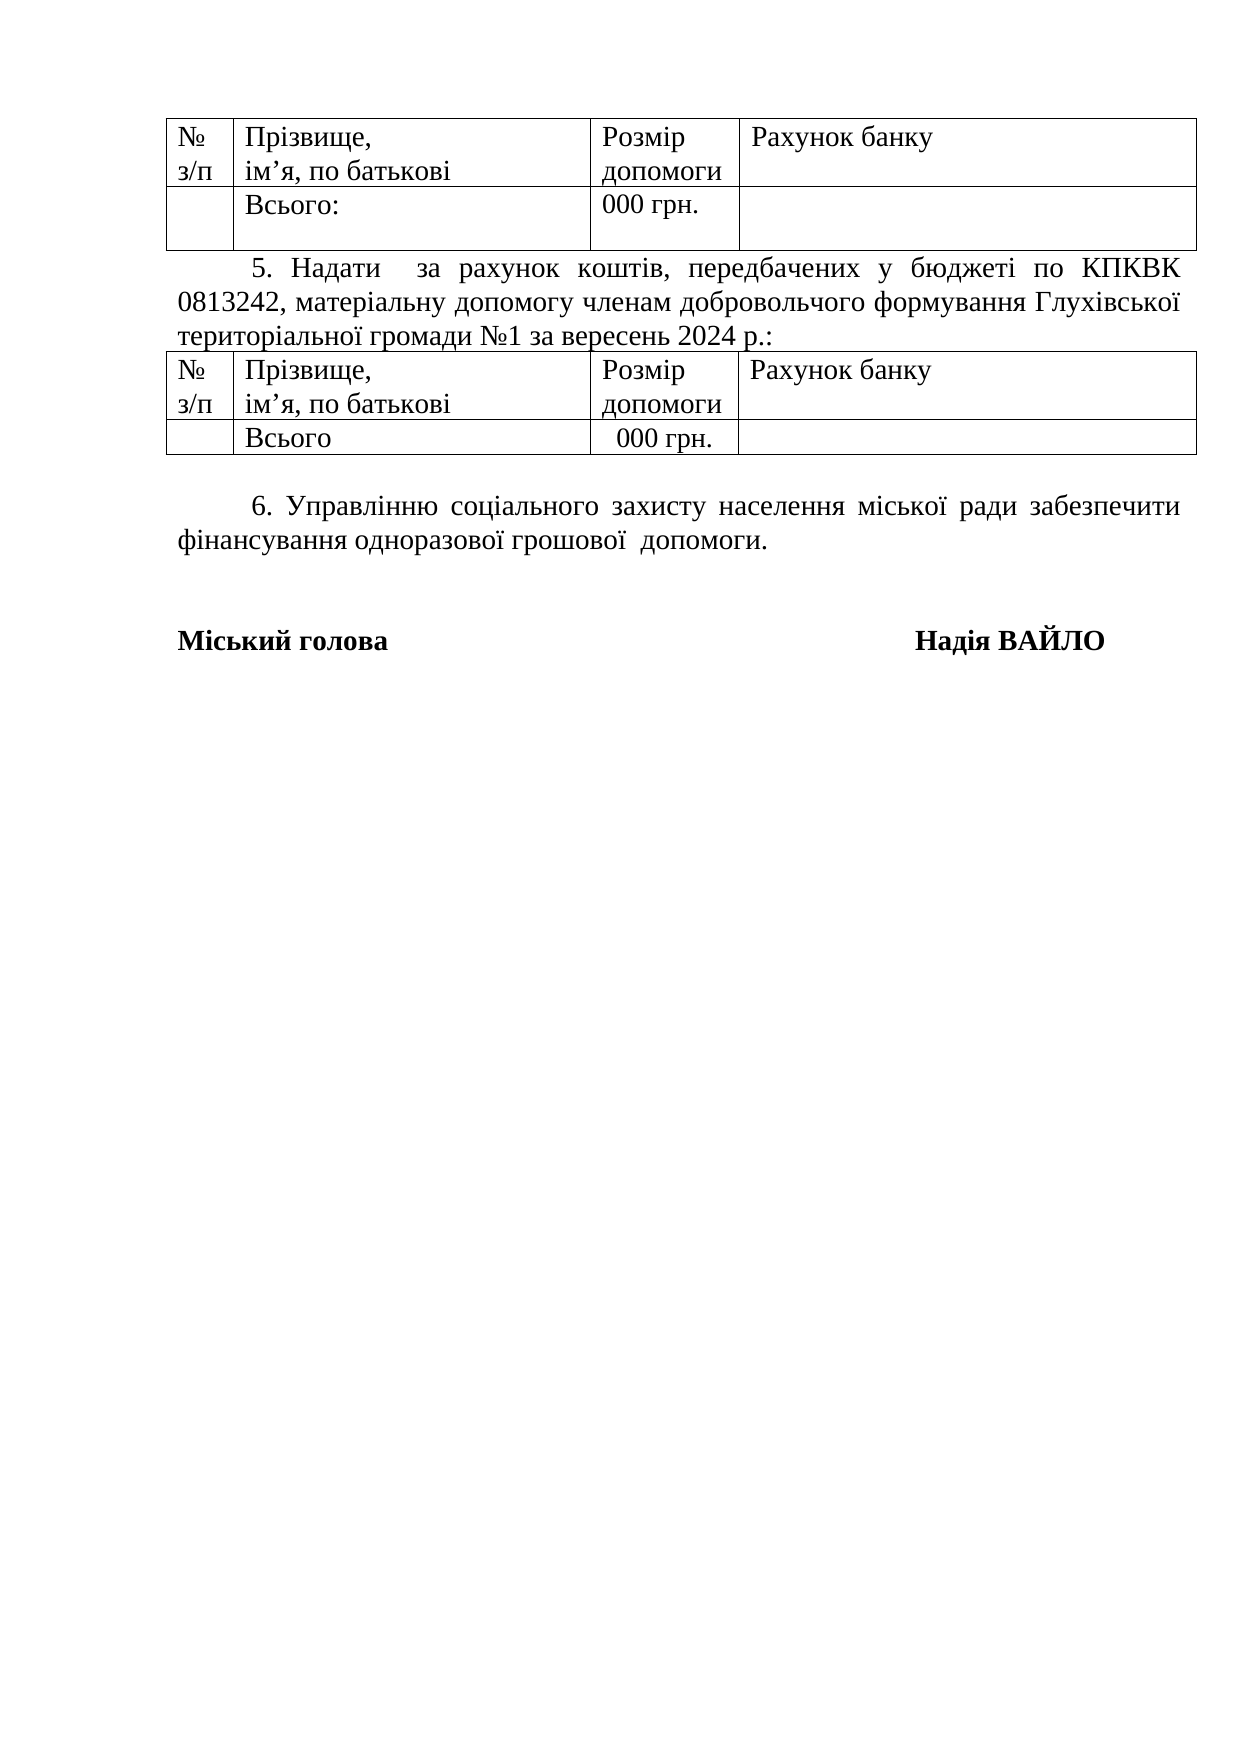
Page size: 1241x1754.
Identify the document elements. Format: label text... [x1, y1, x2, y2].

table_header Рахунок банку [739, 352, 1196, 419]
text 5. Надати за рахунок коштів, передбачених у бюджеті по КПКВК 0813242, матеріальну допомогу членам добровольчого формування Глухівської територіальної громади №1 за вересень 2024 р.: [177, 251, 1181, 351]
table_header Прізвище, ім’я, по батькові [234, 352, 590, 419]
table_cell Всього [234, 420, 590, 454]
table_cell Всього: [234, 187, 590, 249]
text 6. Управлінню соціального захисту населення міської ради забезпечити фінансування одноразової грошової допомоги. [177, 488, 1181, 556]
table_header Рахунок банку [740, 119, 1196, 186]
table_header № з/п [167, 119, 233, 186]
table_cell 000 грн. [591, 420, 738, 454]
table_cell 000 грн. [591, 187, 739, 249]
table_header № з/п [167, 352, 233, 419]
table_header Розмір допомоги [591, 352, 738, 419]
table_cell [739, 420, 1196, 454]
table_cell [167, 187, 233, 249]
table_cell [740, 187, 1196, 249]
table_header Розмір допомоги [591, 119, 739, 186]
table_cell [167, 420, 233, 454]
table_header Прізвище, ім’я, по батькові [234, 119, 590, 186]
text Міський голова Надія ВАЙЛО [177, 623, 1181, 656]
